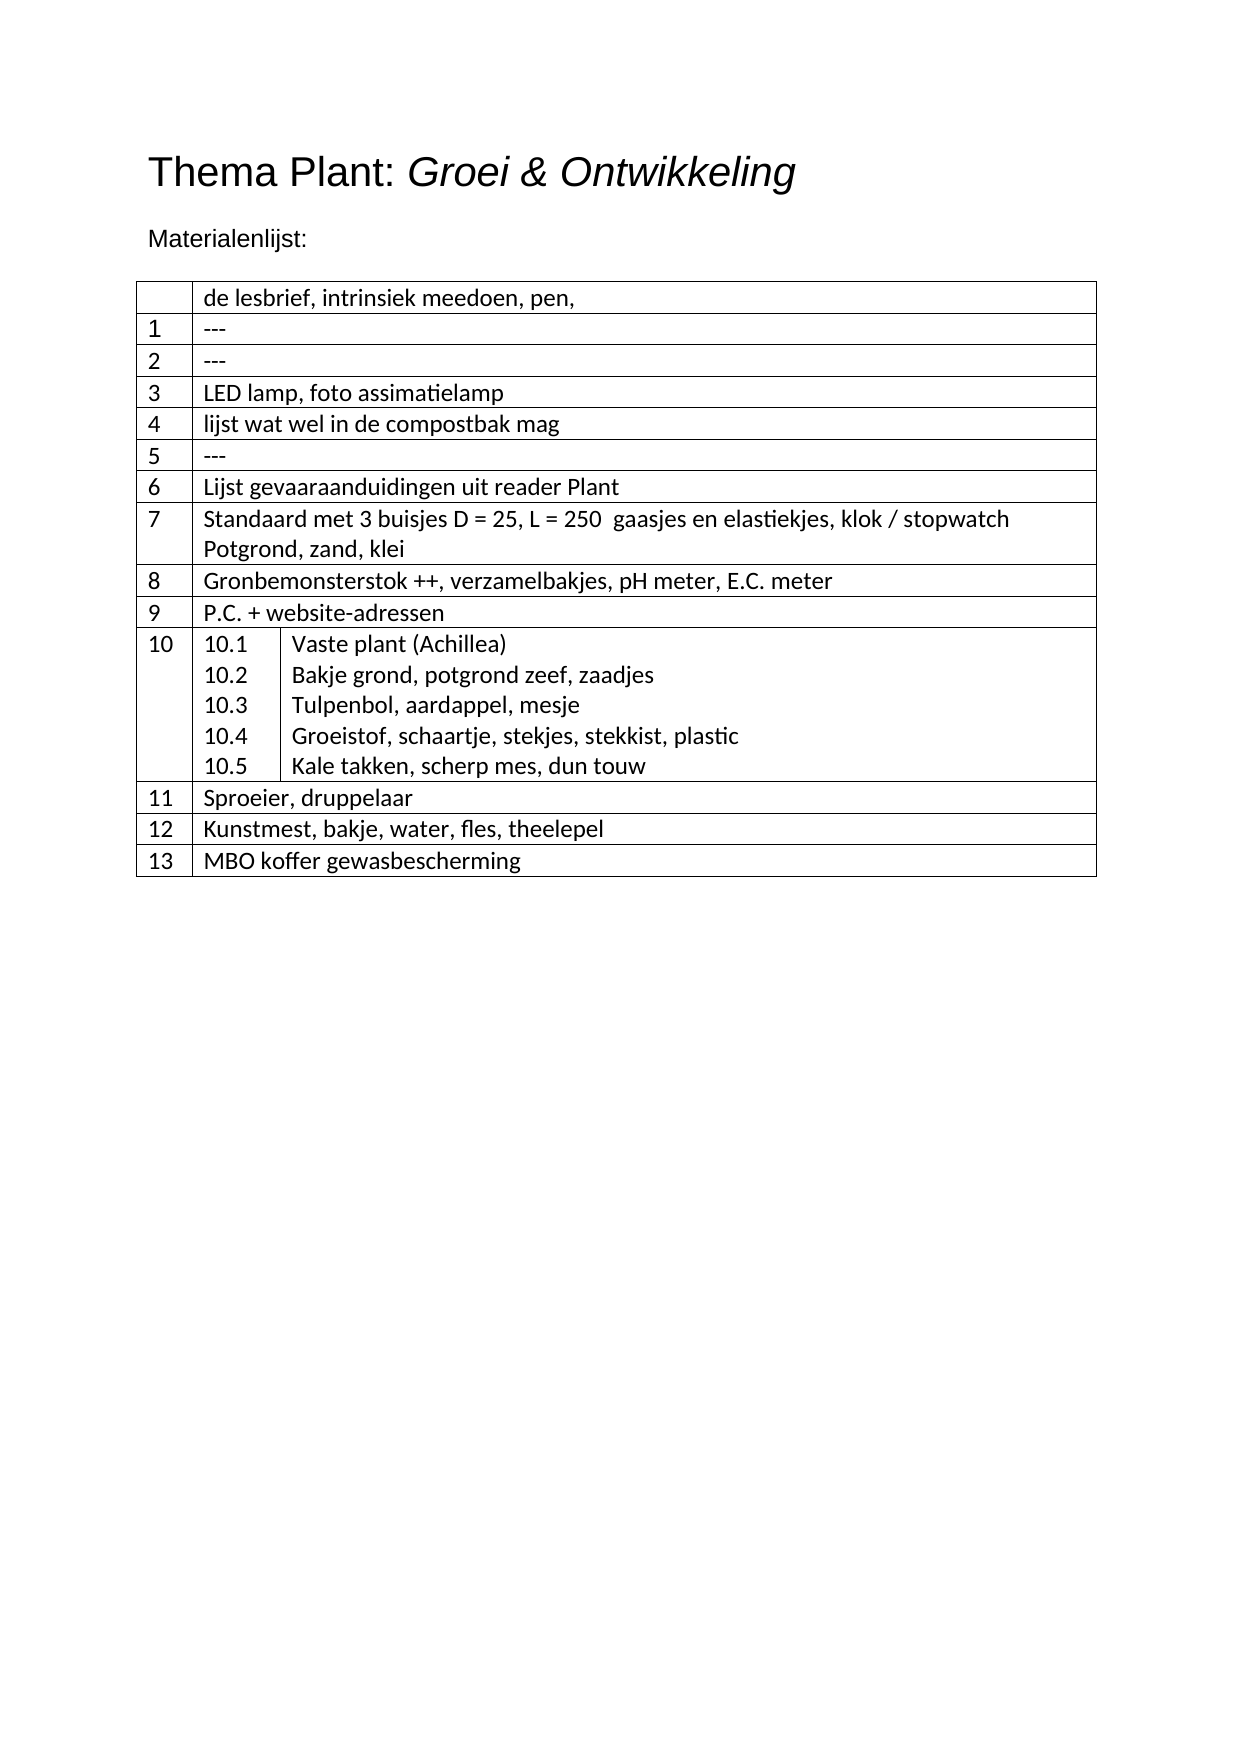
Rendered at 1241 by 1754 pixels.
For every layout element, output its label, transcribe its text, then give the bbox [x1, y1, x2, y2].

table_cell P.C. + website-adressen [193, 597, 1096, 627]
table_cell 6 [137, 471, 192, 502]
table_header [137, 282, 192, 313]
table_cell 3 [137, 377, 192, 407]
table_cell lijst wat wel in de compostbak mag [193, 408, 1096, 439]
table_cell 5 [137, 440, 192, 470]
table_cell 4 [137, 408, 192, 439]
table_cell 10 [137, 628, 192, 781]
table_cell 8 [137, 565, 192, 596]
table_cell 11 [137, 782, 192, 812]
text Materialenlijst: [148, 223, 1093, 252]
table_cell Gronbemonsterstok ++, verzamelbakjes, pH meter, E.C. meter [193, 565, 1096, 596]
table_cell 2 [137, 345, 192, 376]
table_cell LED lamp, foto assimatielamp [193, 377, 1096, 407]
table_cell 10.1 10.2 10.3 10.4 10.5 [193, 628, 280, 781]
table_cell Kunstmest, bakje, water, fles, theelepel [193, 814, 1096, 844]
table_cell 9 [137, 597, 192, 627]
table_cell 1 [137, 314, 192, 344]
table_cell 12 [137, 814, 192, 844]
table_cell --- [193, 345, 1096, 376]
table_cell Standaard met 3 buisjes D = 25, L = 250 gaasjes en elastiekjes, klok / stopwatch Potgrond, zand, klei [193, 503, 1096, 564]
text Thema Plant: Groei & Ontwikkeling [148, 148, 1093, 196]
table_header de lesbrief, intrinsiek meedoen, pen, [193, 282, 1096, 313]
table_cell Lijst gevaaraanduidingen uit reader Plant [193, 471, 1096, 502]
table_cell 7 [137, 503, 192, 564]
table_cell --- [193, 314, 1096, 344]
table_cell Vaste plant (Achillea) Bakje grond, potgrond zeef, zaadjes Tulpenbol, aardappel, mesje Groeistof, schaartje, stekjes, stekkist, plastic Kale takken, scherp mes, dun touw [281, 628, 1096, 781]
table_cell 13 [137, 845, 192, 876]
table_cell Sproeier, druppelaar [193, 782, 1096, 812]
table_cell --- [193, 440, 1096, 470]
table_cell MBO koffer gewasbescherming [193, 845, 1096, 876]
